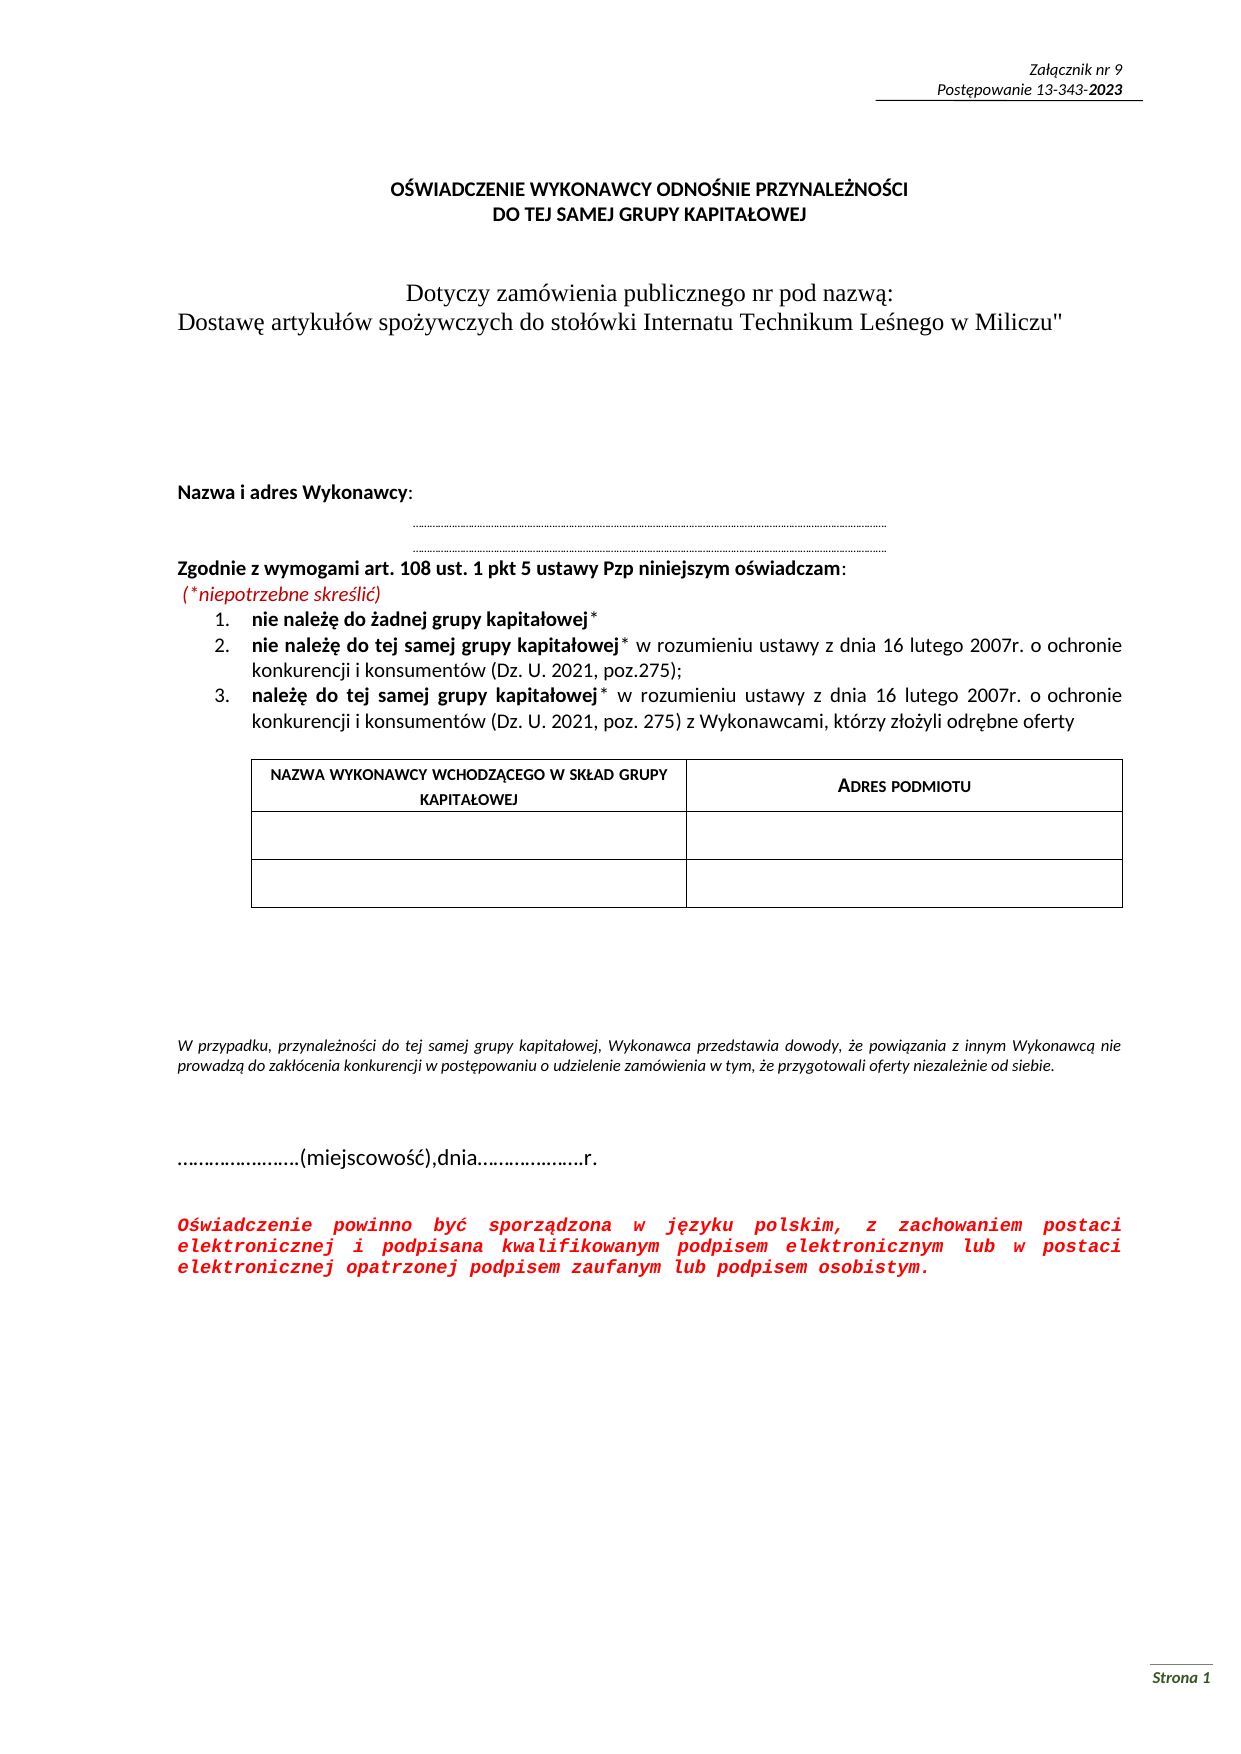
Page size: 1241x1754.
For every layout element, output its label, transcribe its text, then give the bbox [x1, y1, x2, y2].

text Dostawę artykułów spożywczych do stołówki Internatu Technikum Leśnego w Miliczu" [177, 307, 1122, 335]
text Zgodnie z wymogami art. 108 ust. 1 pkt 5 ustawy Pzp niniejszym oświadczam: [177, 556, 1122, 581]
text DO TEJ SAMEJ GRUPY KAPITAŁOWEJ [177, 202, 1122, 227]
table_cell [252, 860, 686, 907]
table_cell [252, 812, 686, 859]
table_cell [687, 812, 1122, 859]
table_header nazwa wykonawcy wchodzącego w skład grupy kapitałowej [252, 760, 686, 811]
text 1. nie należę do żadnej grupy kapitałowej* [214, 606, 1122, 632]
table_header Adres podmiotu [687, 760, 1122, 811]
text ………………………………………………………….…………………………………………………………………………………………. [177, 505, 1122, 530]
text Dotyczy zamówienia publicznego nr pod nazwą: [177, 278, 1122, 307]
text Oświadczenie powinno być sporządzona w języku polskim, z zachowaniem postaci elektronicznej i podpisana kwalifikowanym podpisem elektronicznym lub w postaci elektronicznej opatrzonej podpisem zaufanym lub podpisem osobistym. [177, 1216, 1122, 1279]
text OŚWIADCZENIE WYKONAWCY ODNOŚNIE PRZYNALEŻNOŚCI [177, 176, 1122, 202]
text …………….…….(miejscowość),dnia………….…….r. [177, 1143, 1122, 1171]
text 3. należę do tej samej grupy kapitałowej* w rozumieniu ustawy z dnia 16 lutego 2007r. o ochronie konkurencji i konsumentów (Dz. U. 2021, poz. 275) z Wykonawcami, którzy złożyli odrębne oferty [214, 683, 1122, 733]
text Nazwa i adres Wykonawcy: [177, 479, 1122, 505]
text 2. nie należę do tej samej grupy kapitałowej* w rozumieniu ustawy z dnia 16 lutego 2007r. o ochronie konkurencji i konsumentów (Dz. U. 2021, poz.275); [214, 632, 1122, 683]
text ………………………………………………………….…………………………………………………………………………………………. [177, 530, 1122, 556]
text (*niepotrzebne skreślić) [177, 581, 1122, 606]
table_cell [687, 860, 1122, 907]
text W przypadku, przynależności do tej samej grupy kapitałowej, Wykonawca przedstawia dowody, że powiązania z innym Wykonawcą nie prowadzą do zakłócenia konkurencji w postępowaniu o udzielenie zamówienia w tym, że przygotowali oferty niezależnie od siebie. [177, 1035, 1122, 1076]
